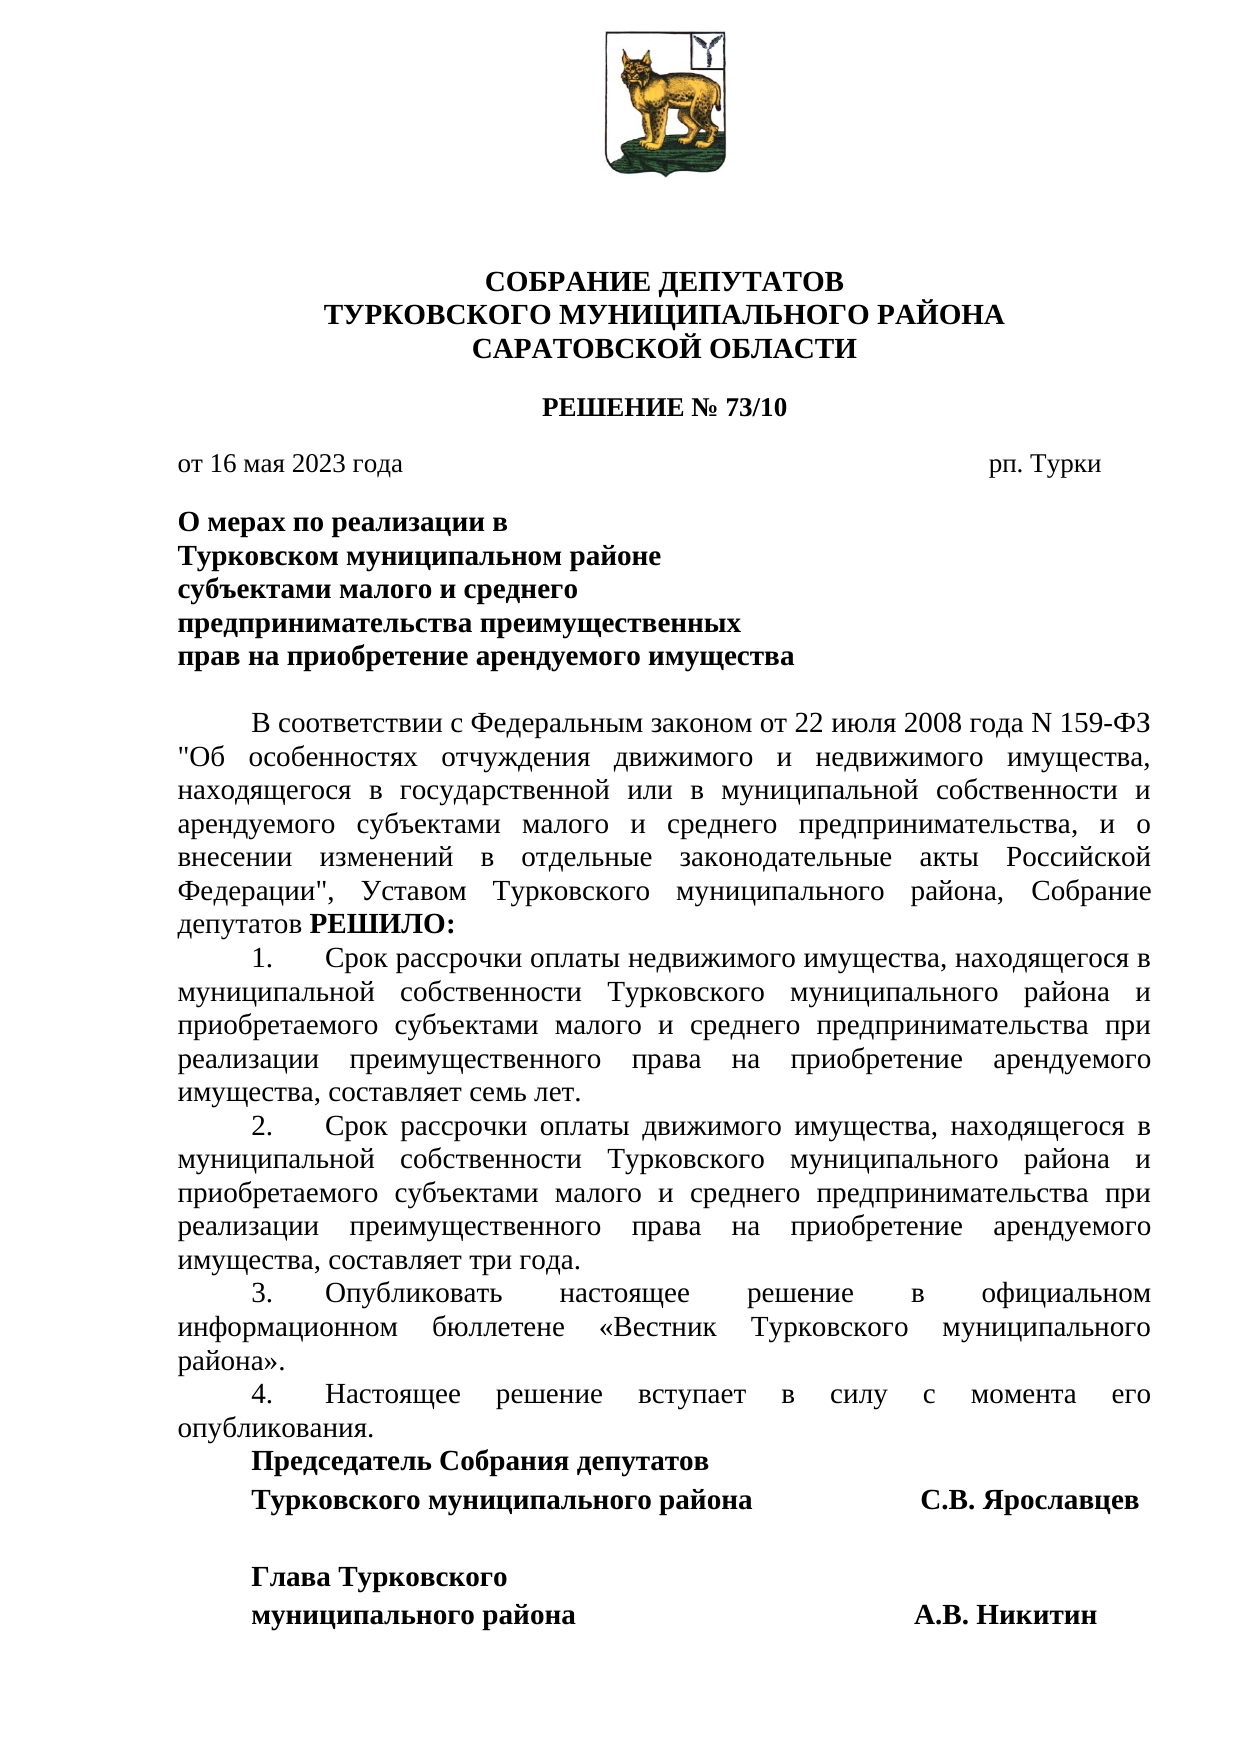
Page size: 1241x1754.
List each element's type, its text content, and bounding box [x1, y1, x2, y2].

text Глава Турковского [177, 1559, 1152, 1592]
text 2. Срок рассрочки оплаты движимого имущества, находящегося в муниципальной собственности Турковского муниципального района и приобретаемого субъектами малого и среднего предпринимательства при реализации преимущественного права на приобретение арендуемого имущества, составляет три года. [177, 1108, 1152, 1276]
text прав на приобретение арендуемого имущества [177, 638, 1152, 672]
text В соответствии с Федеральным законом от 22 июля 2008 года N 159-ФЗ "Об особенностях отчуждения движимого и недвижимого имущества, находящегося в государственной или в муниципальной собственности и арендуемого субъектами малого и среднего предпринимательства, и о внесении изменений в отдельные законодательные акты Российской Федерации", Уставом Турковского муниципального района, Собрание депутатов РЕШИЛО: [177, 705, 1152, 940]
text 1. Срок рассрочки оплаты недвижимого имущества, находящегося в муниципальной собственности Турковского муниципального района и приобретаемого субъектами малого и среднего предпринимательства при реализации преимущественного права на приобретение арендуемого имущества, составляет семь лет. [177, 940, 1152, 1108]
text РЕШЕНИЕ № 73/10 [177, 391, 1152, 422]
text муниципального района А.В. Никитин [177, 1597, 1152, 1631]
text 3. Опубликовать настоящее решение в официальном информационном бюллетене «Вестник Турковского муниципального района». [177, 1276, 1152, 1376]
text СОБРАНИЕ ДЕПУТАТОВ [177, 264, 1152, 297]
text САРАТОВСКОЙ ОБЛАСТИ [177, 331, 1152, 364]
text субъектами малого и среднего [177, 571, 1152, 605]
text Председатель Собрания депутатов [177, 1443, 1152, 1477]
text Турковского муниципальногО РАЙОНА [177, 297, 1152, 331]
text Турковского муниципального района С.В. Ярославцев [177, 1482, 1152, 1515]
text предпринимательства преимущественных [177, 605, 1152, 638]
text 4. Настоящее решение вступает в силу с момента его опубликования. [177, 1376, 1152, 1443]
text Турковском муниципальном районе [177, 538, 1152, 571]
text от 16 мая 2023 года рп. Турки [177, 447, 1152, 479]
text О мерах по реализации в [177, 504, 1152, 538]
picture [602, 29, 727, 180]
